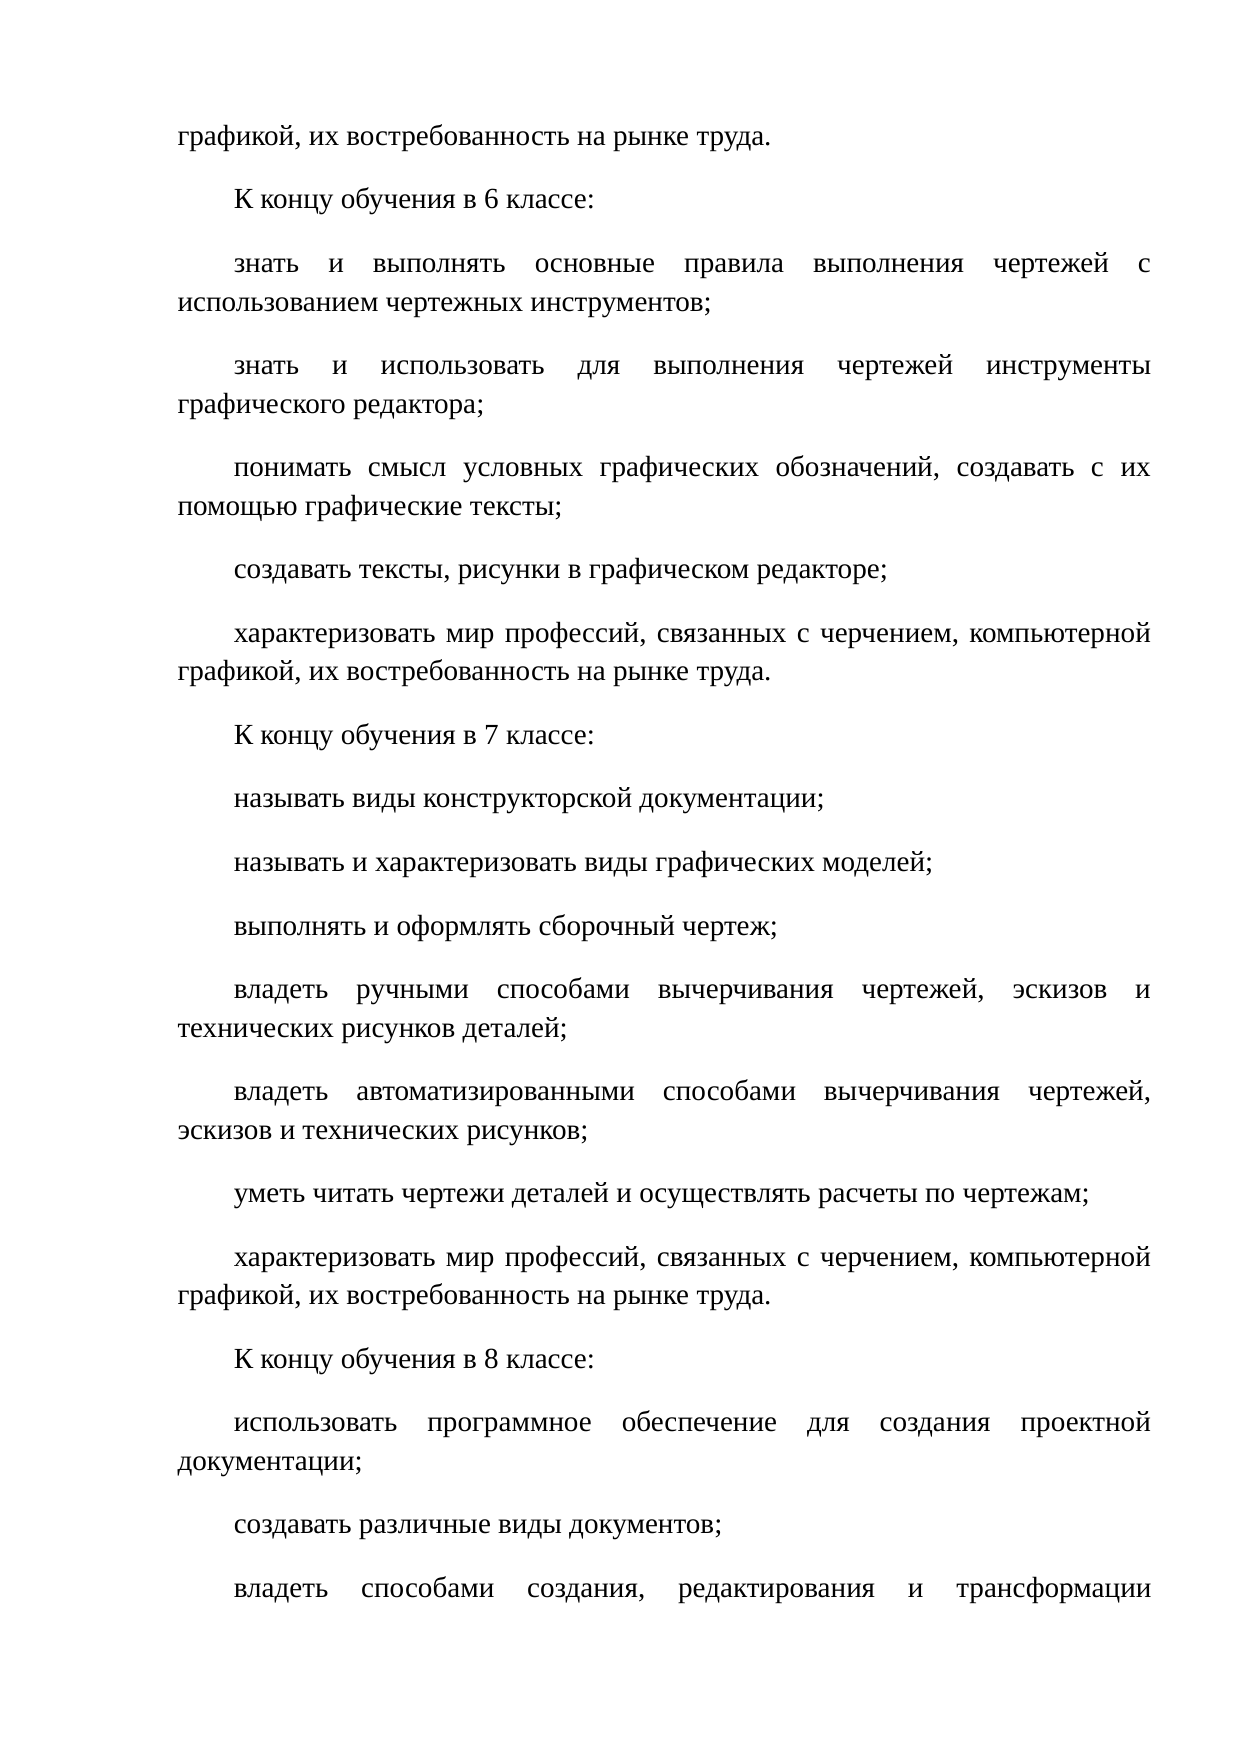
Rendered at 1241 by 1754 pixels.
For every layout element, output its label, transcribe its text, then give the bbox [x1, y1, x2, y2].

text понимать смысл условных графических обозначений, создавать с их помощью графические тексты; [177, 449, 1152, 521]
text К концу обучения в 6 классе: [177, 182, 1152, 215]
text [177, 118, 1152, 152]
text называть и характеризовать виды графических моделей; [177, 844, 1152, 878]
text называть виды конструкторской документации; [177, 781, 1152, 814]
text знать и выполнять основные правила выполнения чертежей с использованием чертежных инструментов; [177, 245, 1152, 317]
text уметь читать чертежи деталей и осуществлять расчеты по чертежам; [177, 1175, 1152, 1209]
text выполнять и оформлять сборочный чертеж; [177, 908, 1152, 941]
text К концу обучения в 7 классе: [177, 717, 1152, 751]
text знать и использовать для выполнения чертежей инструменты графического редактора; [177, 347, 1152, 419]
text создавать различные виды документов; [177, 1507, 1152, 1540]
text характеризовать мир профессий, связанных с черчением, компьютерной графикой, их востребованность на рынке труда. [177, 615, 1152, 687]
text создавать тексты, рисунки в графическом редакторе; [177, 551, 1152, 585]
text К концу обучения в 8 классе: [177, 1341, 1152, 1374]
text характеризовать мир профессий, связанных с черчением, компьютерной графикой, их востребованность на рынке труда. [177, 1239, 1152, 1311]
text владеть автоматизированными способами вычерчивания чертежей, эскизов и технических рисунков; [177, 1073, 1152, 1145]
text владеть ручными способами вычерчивания чертежей, эскизов и технических рисунков деталей; [177, 971, 1152, 1043]
text использовать программное обеспечение для создания проектной документации; [177, 1404, 1152, 1477]
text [177, 1570, 1152, 1604]
